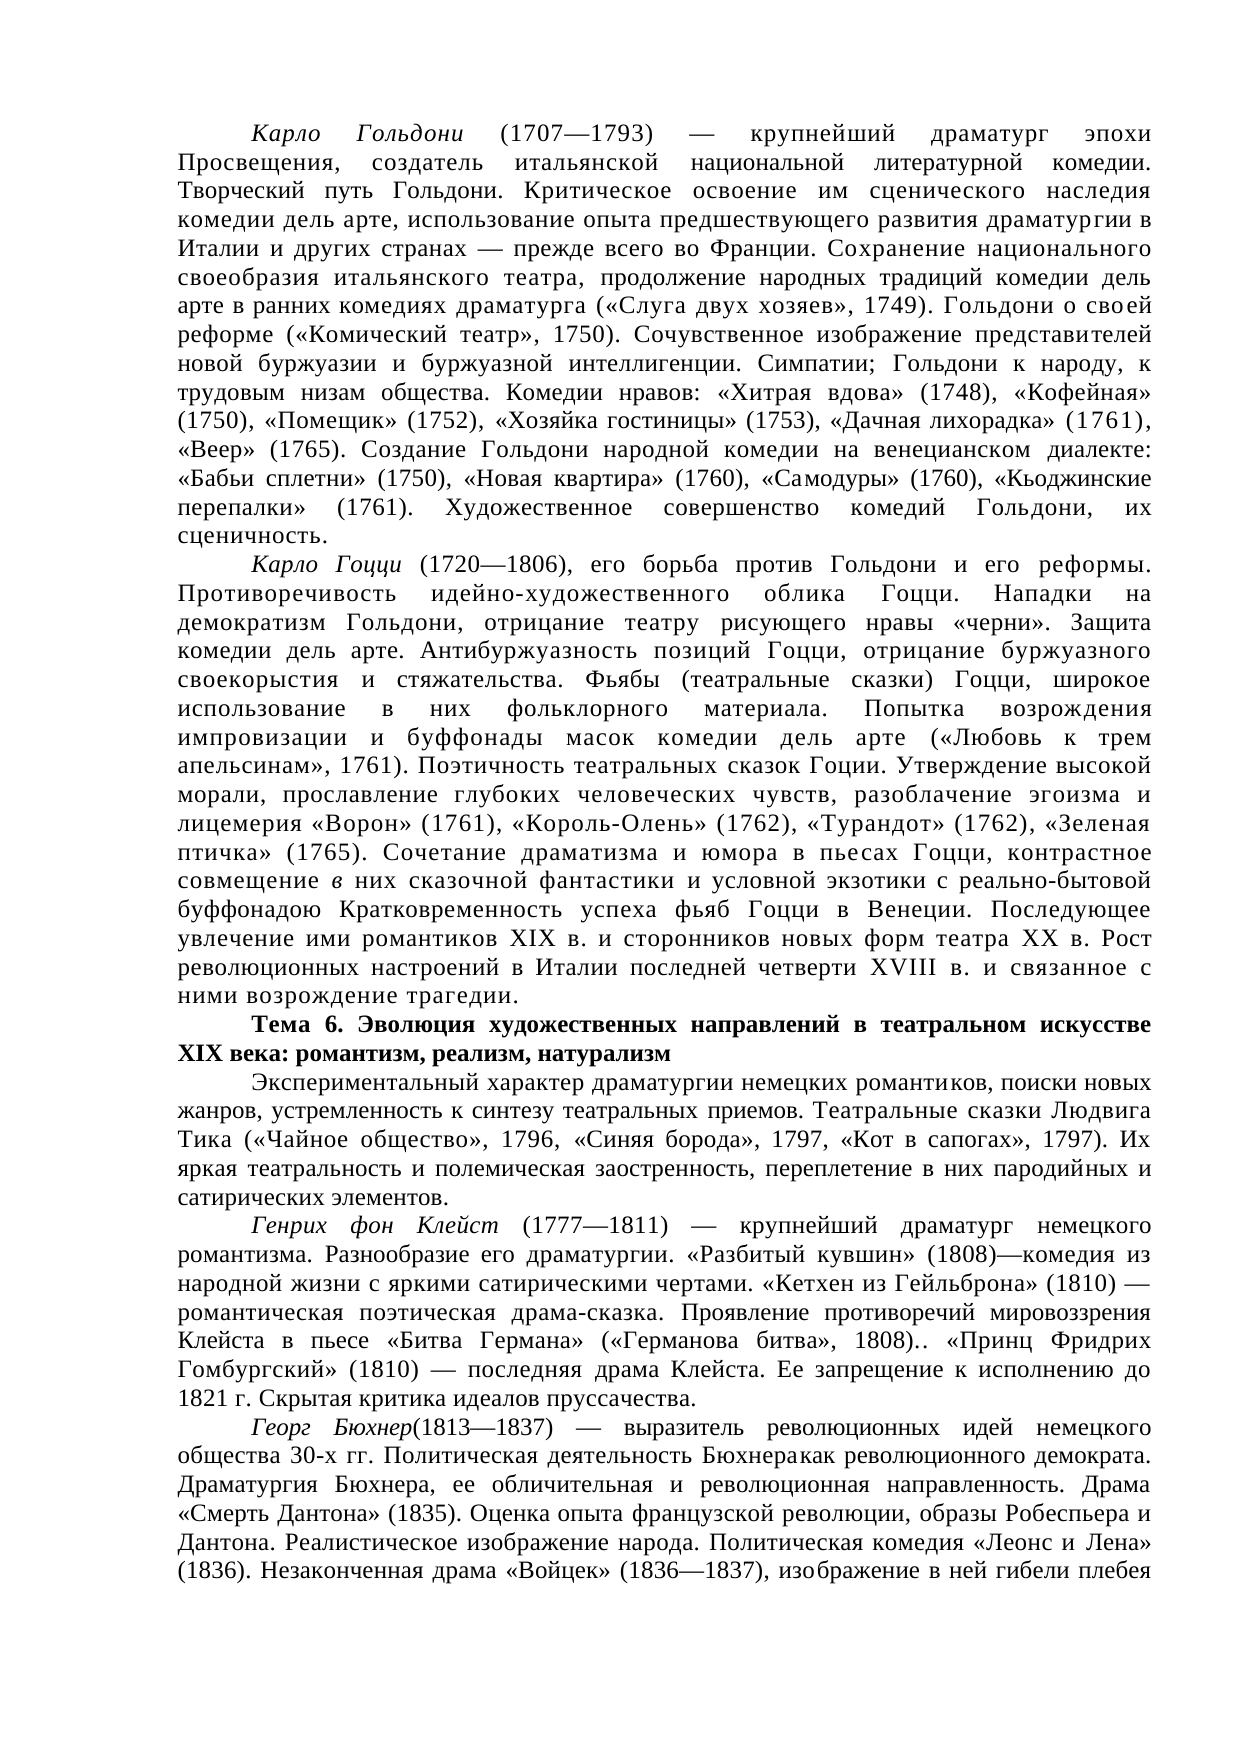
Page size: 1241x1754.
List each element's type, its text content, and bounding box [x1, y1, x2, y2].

text Экспериментальный характер драматургии немецких романтиков, поиски новых жанров, устремленность к синтезу театральных приемов. Театральные сказки Людвига Тика («Чайное общество», 1796, «Синяя борода», 1797, «Кот в сапогах», 1797). Их яркая театральность и полемическая заостренность, переплетение в них пародийных и сатирических элементов. [177, 1067, 1152, 1211]
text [177, 1412, 1152, 1584]
text Генрих фон Клейст (1777—1811) — крупнейший драматург немецкого романтизма. Разнообразие его драматургии. «Разбитый кувшин» (1808)—комедия из народной жизни с яркими сатирическими чертами. «Кетхен из Гейльброна» (1810) — романтическая поэтическая драма-сказка. Проявление противоречий мировоззрения Клейста в пьесе «Битва Германа» («Германова битва», 1808).. «Принц Фридрих Гомбургский» (1810) — последняя драма Клейста. Ее запрещение к исполнению до 1821 г. Скрытая критика идеалов пруссачества. [177, 1211, 1152, 1412]
text Карло Гольдони (1707—1793) — крупнейший драматург эпохи Просвещения, создатель итальянской национальной литературной комедии. Творческий путь Гольдони. Критическое освоение им сценического наследия комедии дель арте, использование опыта предшествующего развития драматургии в Италии и других странах — прежде всего во Франции. Сохранение национального своеобразия итальянского театра, продолжение народных традиций комедии дель арте в ранних комедиях драматурга («Слуга двух хозяев», 1749). Гольдони о своей реформе («Комический театр», 1750). Сочувственное изображение представителей новой буржуазии и буржуазной интеллигенции. Симпатии; Гольдони к народу, к трудовым низам общества. Комедии нравов: «Хитрая вдова» (1748), «Кофейная» (1750), «Помещик» (1752), «Хозяйка гостиницы» (1753), «Дачная лихорадка» (1761), «Веер» (1765). Создание Гольдони народной комедии на венецианском диалекте: «Бабьи сплетни» (1750), «Новая квартира» (1760), «Самодуры» (1760), «Кьоджинские перепалки» (1761). Художественное совершенство комедий Гольдони, их сценичность. [177, 118, 1152, 549]
text Карло Гоцци (1720—1806), его борьба против Гольдони и его реформы. Противоречивость идейно-художественного облика Гоцци. Нападки на демократизм Гольдони, отрицание театру рисующего нравы «черни». Защита комедии дель арте. Антибуржуазность позиций Гоцци, отрицание буржуазного своекорыстия и стяжательства. Фьябы (театральные сказки) Гоцци, широкое использование в них фольклорного материала. Попытка возрождения импровизации и буффонады масок комедии дель арте («Любовь к трем апельсинам», 1761). Поэтичность театральных сказок Гоции. Утверждение высокой морали, прославление глубоких человеческих чувств, разоблачение эгоизма и лицемерия «Ворон» (1761), «Король-Олень» (1762), «Турандот» (1762), «Зеленая птичка» (1765). Сочетание драматизма и юмора в пьесах Гоцци, контрастное совмещение в них сказочной фантастики и условной экзотики с реально-бытовой буффонадою Кратковременность успеха фьяб Гоцци в Венеции. Последующее увлечение ими романтиков XIX в. и сторонников новых форм театра XX в. Рост революционных настроений в Италии последней четверти XVIII в. и связанное с ними возрождение трагедии. [177, 549, 1152, 1009]
text Тема 6. Эволюция художественных направлений в театральном искусстве XIX века: романтизм, реализм, натурализм [177, 1009, 1152, 1067]
